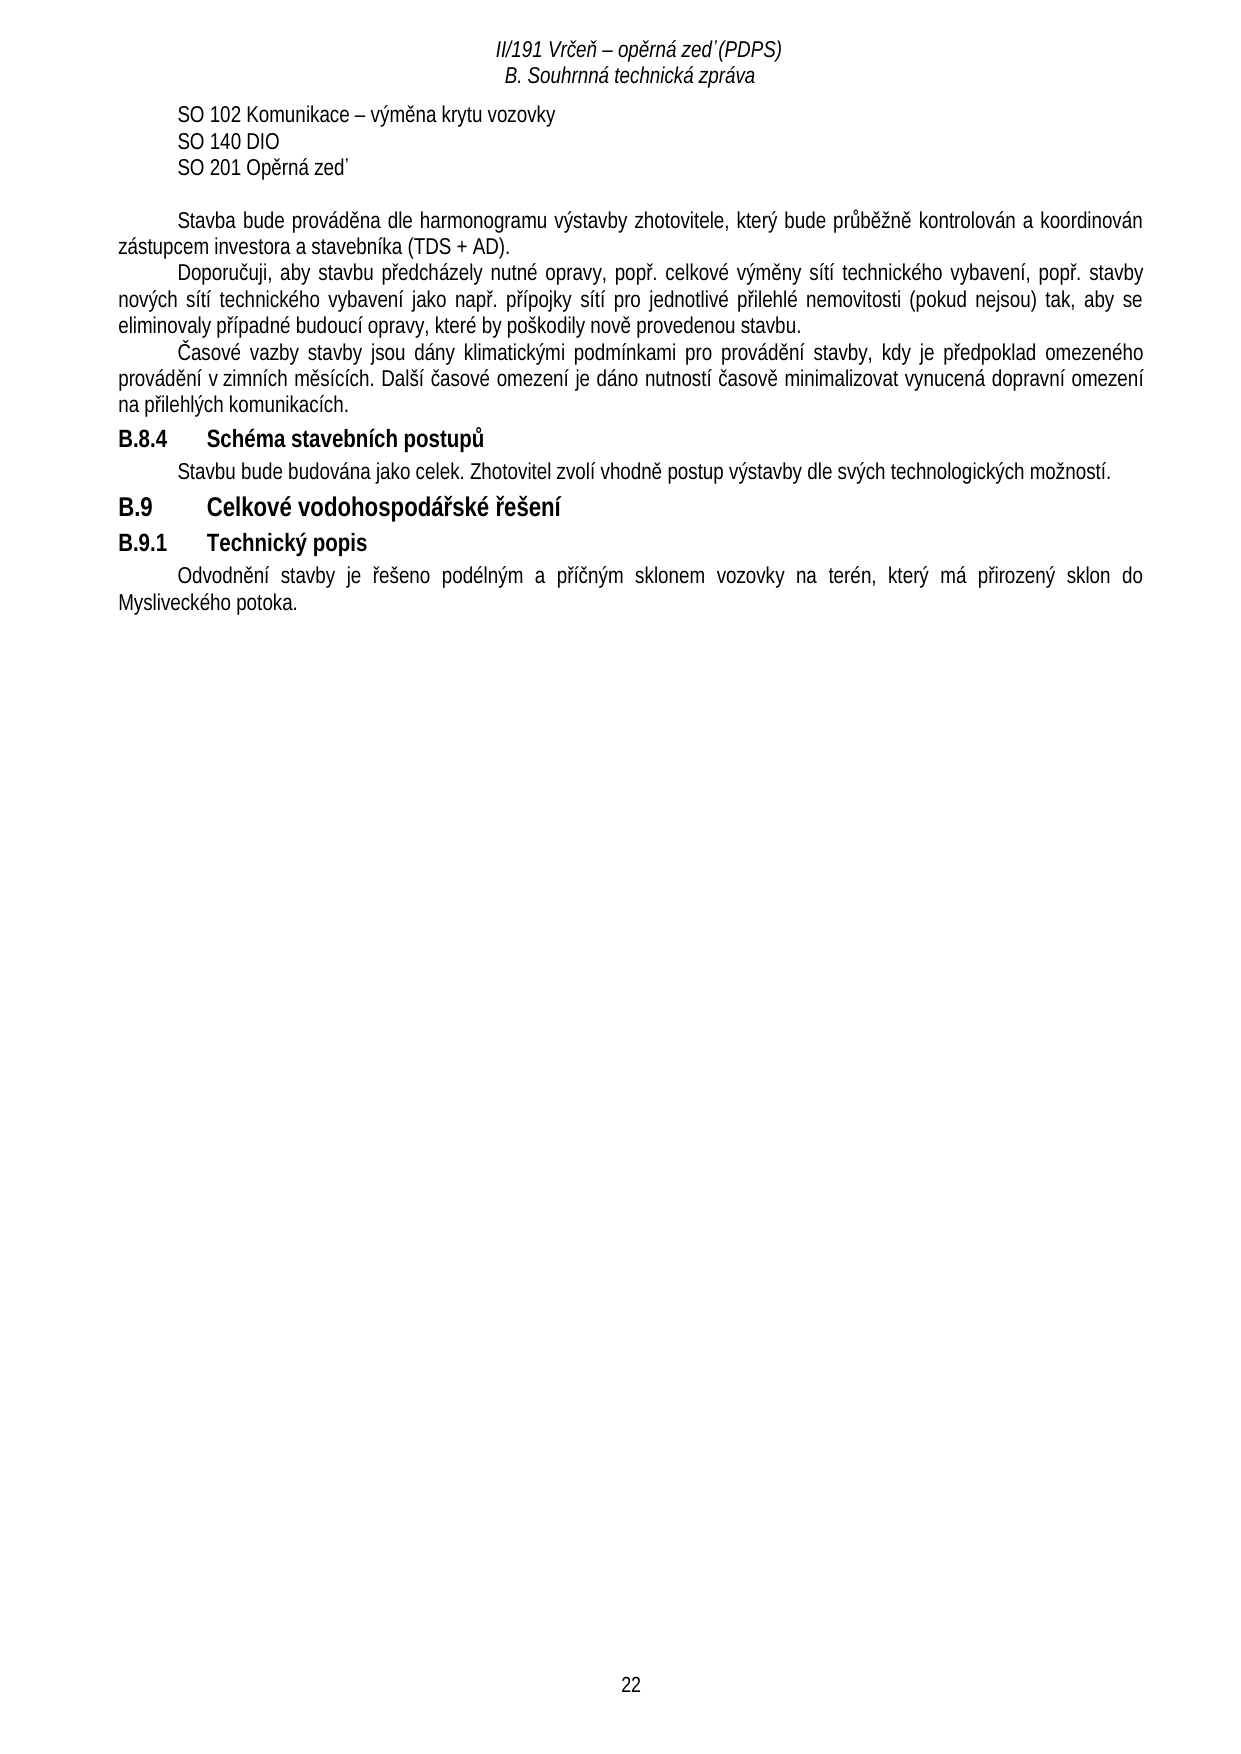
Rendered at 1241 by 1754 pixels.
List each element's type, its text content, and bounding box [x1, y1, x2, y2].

text Stavbu bude budována jako celek. Zhotovitel zvolí vhodně postup výstavby dle svých technologických možností. [118, 458, 1144, 485]
list Celkové vodohospodářské řešení [118, 491, 1144, 522]
text SO 201 Opěrná zeď [118, 154, 1144, 180]
text SO 140 DIO [118, 128, 1144, 154]
list Technický popis [118, 528, 1144, 557]
text SO 102 Komunikace – výměna krytu vozovky [118, 101, 1144, 128]
text Stavba bude prováděna dle harmonogramu výstavby zhotovitele, který bude průběžně kontrolován a koordinován zástupcem investora a stavebníka (TDS + AD). [118, 207, 1144, 259]
list Schéma stavebních postupů [118, 424, 1144, 452]
text Doporučuji, aby stavbu předcházely nutné opravy, popř. celkové výměny sítí technického vybavení, popř. stavby nových sítí technického vybavení jako např. přípojky sítí pro jednotlivé přilehlé nemovitosti (pokud nejsou) tak, aby se eliminovaly případné budoucí opravy, které by poškodily nově provedenou stavbu. [118, 259, 1144, 338]
text Odvodnění stavby je řešeno podélným a příčným sklonem vozovky na terén, který má přirozený sklon do Mysliveckého potoka. [118, 562, 1144, 615]
text Časové vazby stavby jsou dány klimatickými podmínkami pro provádění stavby, kdy je předpoklad omezeného provádění v zimních měsících. Další časové omezení je dáno nutností časově minimalizovat vynucená dopravní omezení na přilehlých komunikacích. [118, 338, 1144, 417]
